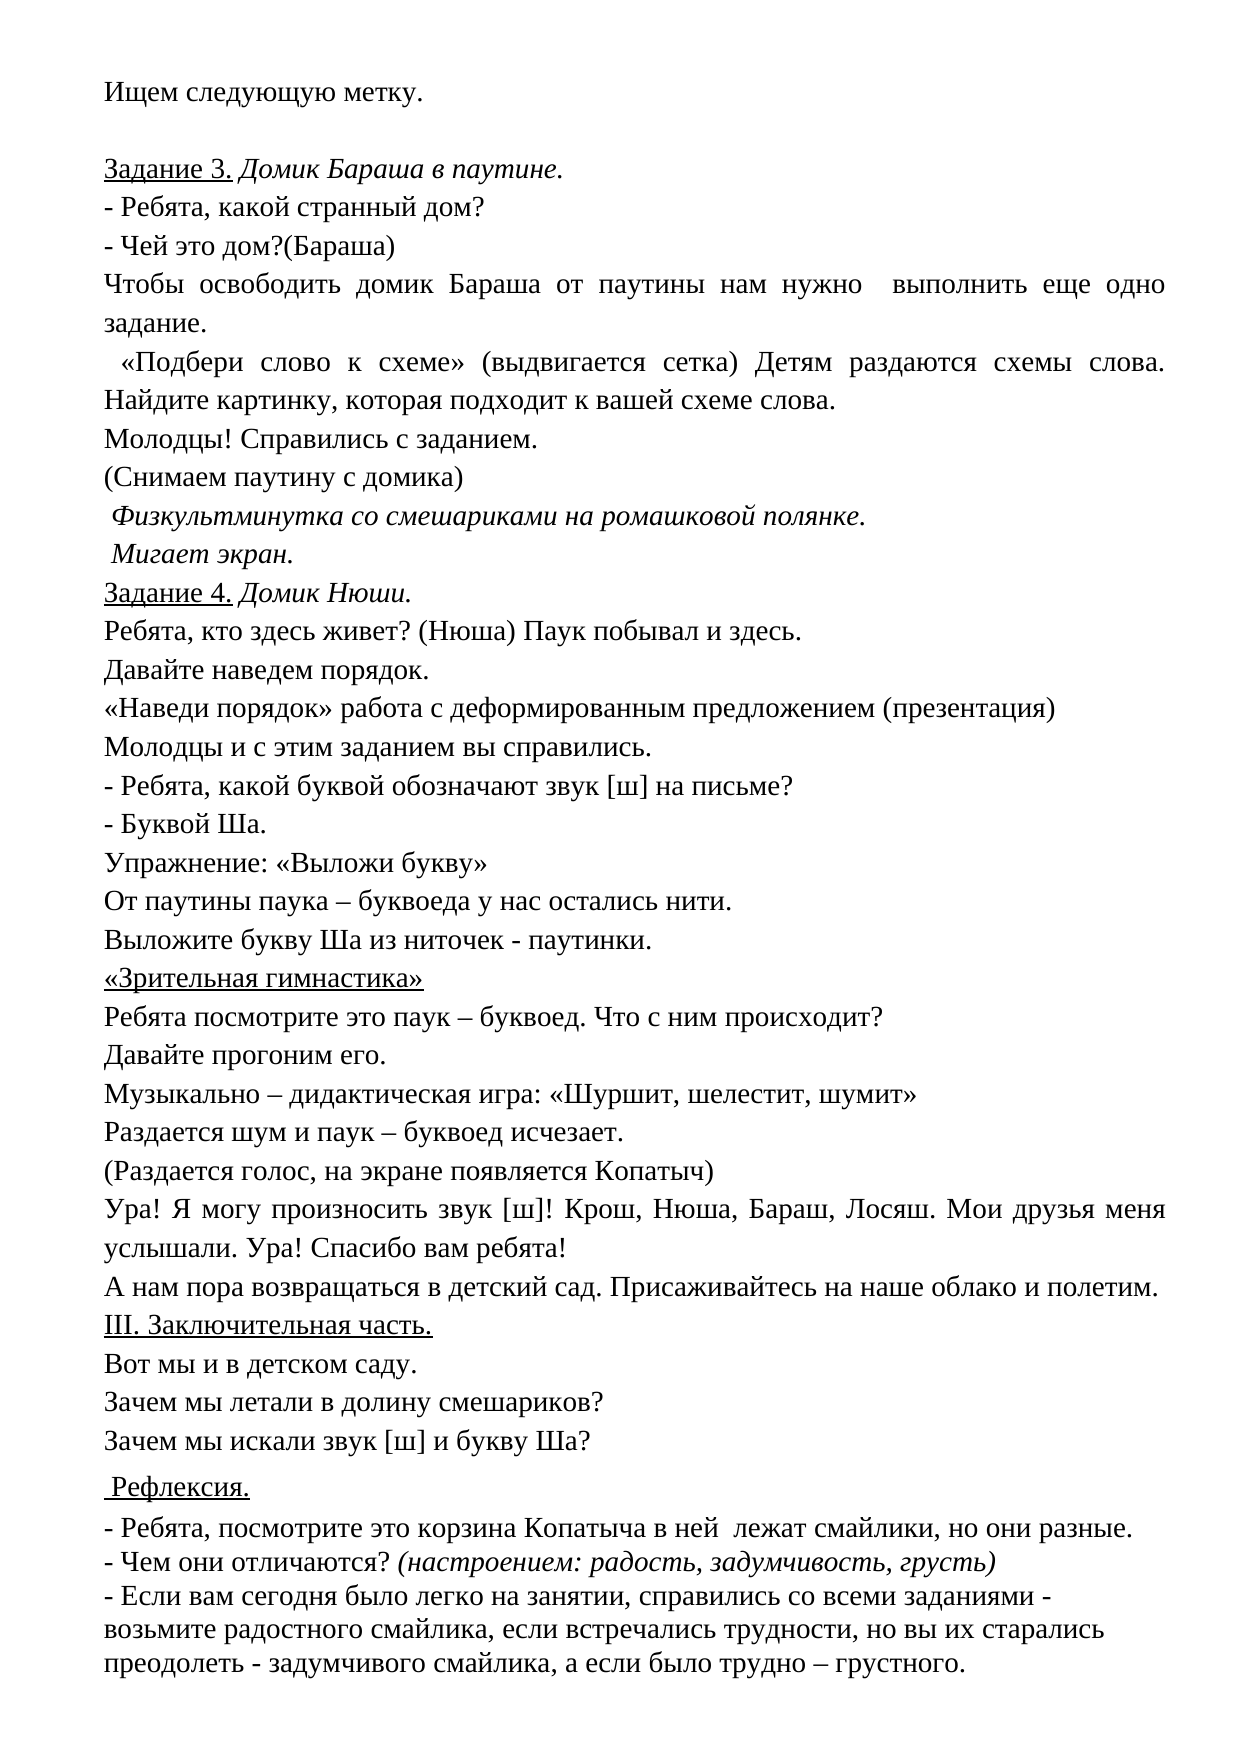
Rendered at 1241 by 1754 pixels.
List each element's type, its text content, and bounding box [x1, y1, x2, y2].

text Ищем следующую метку. [103, 74, 1167, 107]
text (Раздается голос, на экране появляется Копатыч) [103, 1153, 1167, 1187]
text III. Заключительная часть. [103, 1307, 1167, 1341]
text Ребята, кто здесь живет? (Нюша) Паук побывал и здесь. [103, 613, 1167, 647]
text Мигает экран. [103, 536, 1167, 570]
text Зачем мы искали звук [ш] и букву Ша? [103, 1423, 1167, 1456]
text Молодцы! Справились с заданием. [103, 421, 1167, 454]
text Зачем мы летали в долину смешариков? [103, 1384, 1167, 1418]
text Давайте наведем порядок. [103, 652, 1167, 686]
text Задание 3. Домик Бараша в паутине. [103, 151, 1167, 184]
text «Зрительная гимнастика» [103, 960, 1167, 994]
text Выложите букву Ша из ниточек - паутинки. [103, 922, 1167, 955]
text - Чей это дом?(Бараша) [103, 228, 1167, 262]
text - Ребята, какой буквой обозначают звук [ш] на письме? [103, 768, 1167, 801]
text (Снимаем паутину с домика) [103, 459, 1167, 493]
text - Если вам сегодня было легко на занятии, справились со всеми заданиями - возьмите радостного смайлика, если встречались трудности, но вы их старались преодолеть - задумчивого смайлика, а если было трудно – грустного. [103, 1578, 1167, 1678]
text - Ребята, какой странный дом? [103, 189, 1167, 223]
text Упражнение: «Выложи букву» [103, 845, 1167, 878]
text А нам пора возвращаться в детский сад. Присаживайтесь на наше облако и полетим. [103, 1269, 1167, 1302]
text Задание 4. Домик Нюши. [103, 575, 1167, 608]
text - Буквой Ша. [103, 806, 1167, 840]
text Ура! Я могу произносить звук [ш]! Крош, Нюша, Бараш, Лосяш. Мои друзья меня услышали. Ура! Спасибо вам ребята! [103, 1192, 1167, 1264]
text - Чем они отличаются? (настроением: радость, задумчивость, грусть) [103, 1544, 1167, 1578]
text Вот мы и в детском саду. [103, 1346, 1167, 1379]
text Физкультминутка со смешариками на ромашковой полянке. [103, 498, 1167, 531]
text Молодцы и с этим заданием вы справились. [103, 729, 1167, 763]
text Чтобы освободить домик Бараша от паутины нам нужно выполнить еще одно задание. [103, 267, 1167, 339]
text Давайте прогоним его. [103, 1037, 1167, 1071]
text Ребята посмотрите это паук – буквоед. Что с ним происходит? [103, 999, 1167, 1032]
text «Наведи порядок» работа с деформированным предложением (презентация) [103, 691, 1167, 724]
text Рефлексия. [103, 1469, 1167, 1503]
text Музыкально – дидактическая игра: «Шуршит, шелестит, шумит» [103, 1076, 1167, 1109]
text От паутины паука – буквоеда у нас остались нити. [103, 883, 1167, 917]
text Раздается шум и паук – буквоед исчезает. [103, 1114, 1167, 1148]
text «Подбери слово к схеме» (выдвигается сетка) Детям раздаются схемы слова. Найдите картинку, которая подходит к вашей схеме слова. [103, 344, 1167, 416]
text - Ребята, посмотрите это корзина Копатыча в ней лежат смайлики, но они разные. [103, 1511, 1167, 1544]
